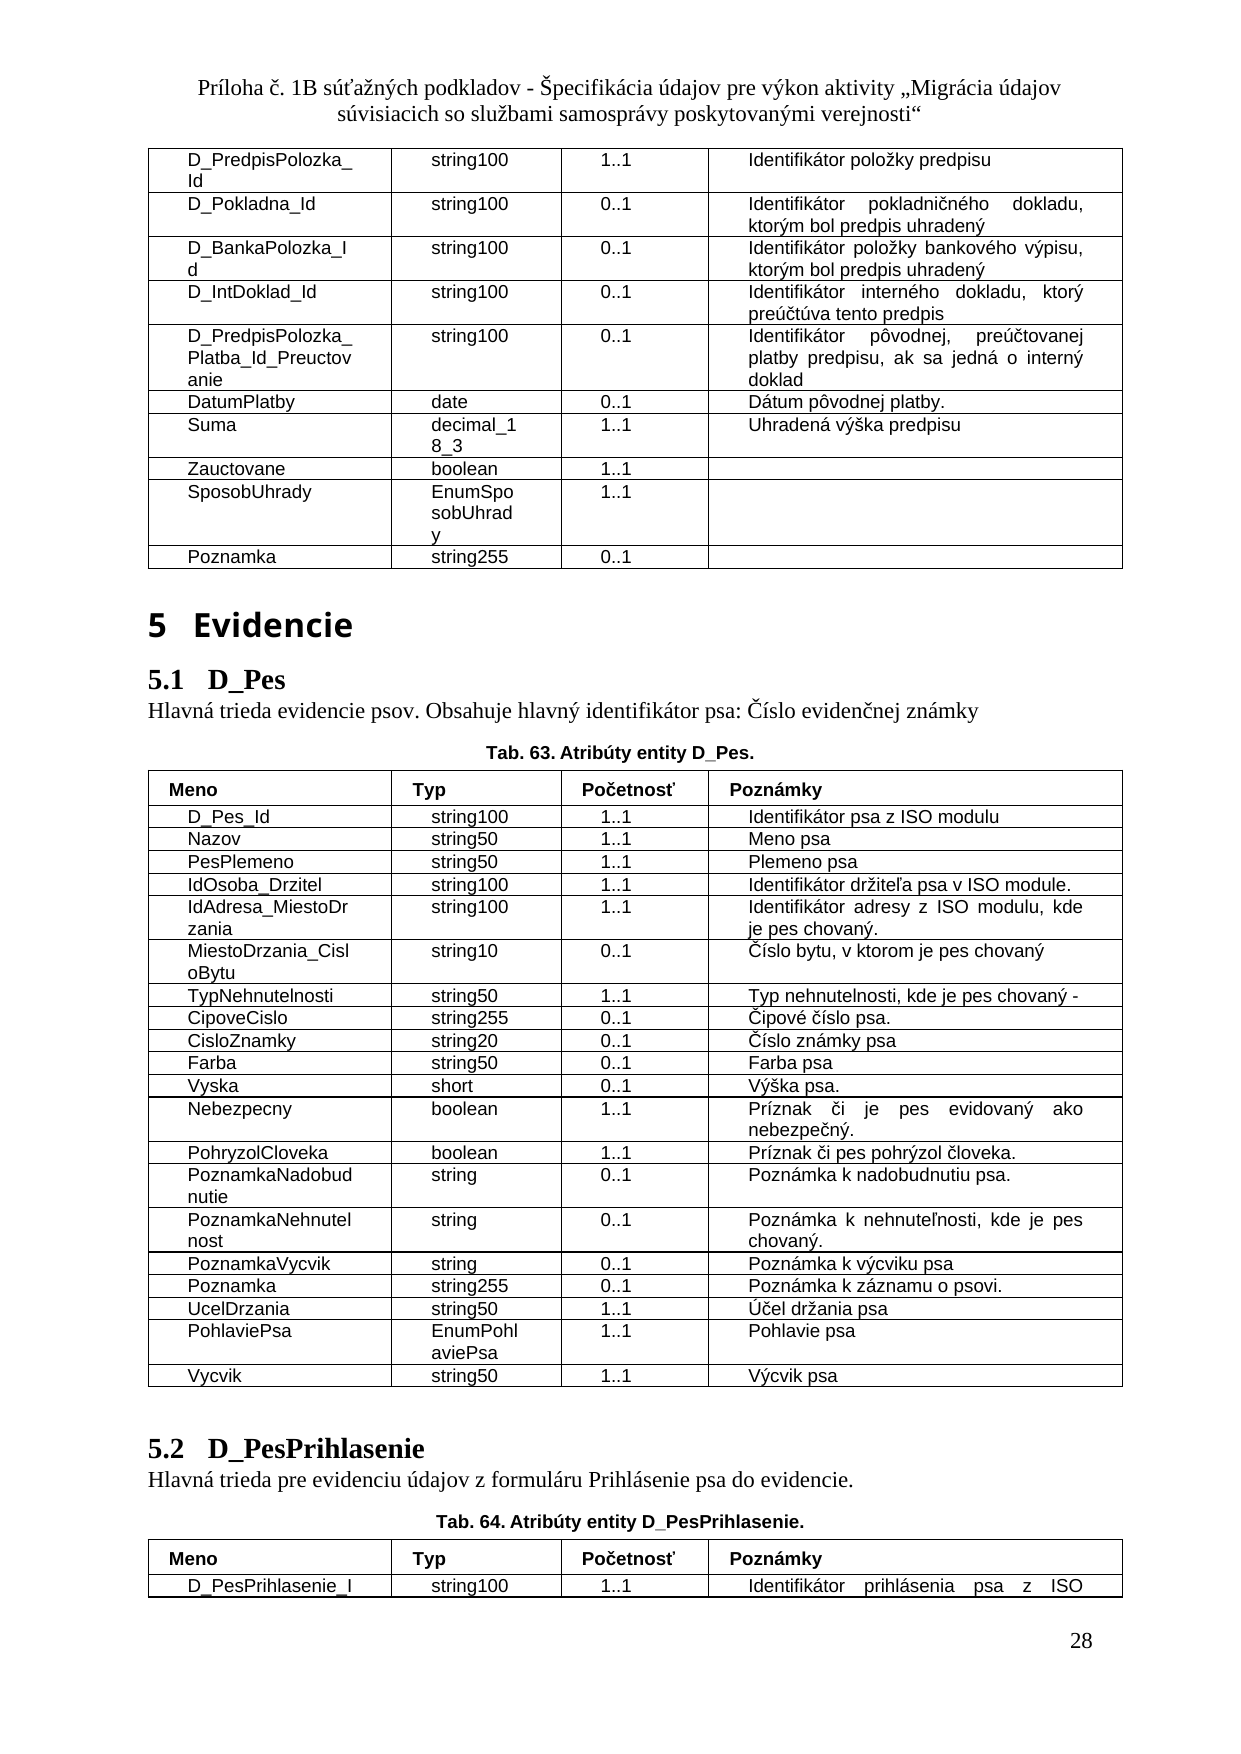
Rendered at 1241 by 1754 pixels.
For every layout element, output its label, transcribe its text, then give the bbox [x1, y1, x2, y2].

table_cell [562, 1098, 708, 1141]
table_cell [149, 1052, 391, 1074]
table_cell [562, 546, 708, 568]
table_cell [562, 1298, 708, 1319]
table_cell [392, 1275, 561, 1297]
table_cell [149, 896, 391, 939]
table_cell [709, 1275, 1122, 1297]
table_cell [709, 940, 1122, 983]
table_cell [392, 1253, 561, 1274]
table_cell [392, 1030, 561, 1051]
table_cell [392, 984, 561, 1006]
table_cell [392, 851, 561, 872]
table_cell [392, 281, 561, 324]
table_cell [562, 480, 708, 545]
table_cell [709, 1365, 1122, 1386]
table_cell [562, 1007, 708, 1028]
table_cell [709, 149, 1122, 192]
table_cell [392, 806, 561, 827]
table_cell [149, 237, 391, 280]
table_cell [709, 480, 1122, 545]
subtitle Evidencie [148, 602, 1093, 647]
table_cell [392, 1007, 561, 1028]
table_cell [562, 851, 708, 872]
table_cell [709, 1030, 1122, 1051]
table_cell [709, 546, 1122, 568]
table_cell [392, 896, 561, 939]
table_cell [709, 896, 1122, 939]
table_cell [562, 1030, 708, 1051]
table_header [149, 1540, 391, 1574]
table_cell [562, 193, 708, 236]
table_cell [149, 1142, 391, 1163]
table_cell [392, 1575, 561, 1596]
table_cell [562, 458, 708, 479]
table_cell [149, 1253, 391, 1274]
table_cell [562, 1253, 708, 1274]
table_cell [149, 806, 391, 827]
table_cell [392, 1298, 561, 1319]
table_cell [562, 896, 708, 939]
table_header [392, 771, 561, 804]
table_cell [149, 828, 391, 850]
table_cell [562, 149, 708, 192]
subtitle D_Pes [148, 662, 1093, 696]
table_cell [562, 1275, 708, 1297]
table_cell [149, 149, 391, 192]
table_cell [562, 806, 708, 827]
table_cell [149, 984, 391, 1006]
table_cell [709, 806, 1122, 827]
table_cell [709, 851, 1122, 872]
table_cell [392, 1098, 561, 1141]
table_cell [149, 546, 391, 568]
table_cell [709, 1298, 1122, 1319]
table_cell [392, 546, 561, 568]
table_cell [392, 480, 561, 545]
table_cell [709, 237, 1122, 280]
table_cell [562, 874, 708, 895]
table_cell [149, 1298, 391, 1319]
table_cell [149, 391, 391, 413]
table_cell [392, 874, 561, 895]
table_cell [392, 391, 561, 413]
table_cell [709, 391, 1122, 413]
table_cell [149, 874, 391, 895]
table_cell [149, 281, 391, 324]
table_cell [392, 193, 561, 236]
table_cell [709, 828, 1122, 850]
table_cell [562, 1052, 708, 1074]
text Hlavná trieda pre evidenciu údajov z formuláru Prihlásenie psa do evidencie. [148, 1467, 1093, 1493]
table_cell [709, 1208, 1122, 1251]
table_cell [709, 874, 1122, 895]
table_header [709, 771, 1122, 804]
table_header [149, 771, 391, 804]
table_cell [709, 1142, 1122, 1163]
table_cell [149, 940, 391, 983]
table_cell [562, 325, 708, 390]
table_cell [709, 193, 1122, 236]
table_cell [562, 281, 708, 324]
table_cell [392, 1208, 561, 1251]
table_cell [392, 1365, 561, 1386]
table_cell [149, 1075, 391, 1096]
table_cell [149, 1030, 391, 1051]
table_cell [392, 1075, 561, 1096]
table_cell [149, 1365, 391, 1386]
text Atribúty entity D_Pes. [148, 742, 1093, 763]
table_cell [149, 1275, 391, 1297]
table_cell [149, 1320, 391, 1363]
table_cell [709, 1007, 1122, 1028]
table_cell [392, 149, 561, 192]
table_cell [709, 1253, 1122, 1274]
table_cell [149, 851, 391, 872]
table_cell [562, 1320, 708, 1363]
text Hlavná trieda evidencie psov. Obsahuje hlavný identifikátor psa: Číslo evidenčnej známky [148, 697, 1093, 724]
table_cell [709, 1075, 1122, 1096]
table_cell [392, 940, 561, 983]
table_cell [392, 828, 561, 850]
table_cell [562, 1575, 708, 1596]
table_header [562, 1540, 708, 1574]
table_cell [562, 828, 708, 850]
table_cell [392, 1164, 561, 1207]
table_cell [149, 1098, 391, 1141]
text Atribúty entity D_PesPrihlasenie. [148, 1511, 1093, 1532]
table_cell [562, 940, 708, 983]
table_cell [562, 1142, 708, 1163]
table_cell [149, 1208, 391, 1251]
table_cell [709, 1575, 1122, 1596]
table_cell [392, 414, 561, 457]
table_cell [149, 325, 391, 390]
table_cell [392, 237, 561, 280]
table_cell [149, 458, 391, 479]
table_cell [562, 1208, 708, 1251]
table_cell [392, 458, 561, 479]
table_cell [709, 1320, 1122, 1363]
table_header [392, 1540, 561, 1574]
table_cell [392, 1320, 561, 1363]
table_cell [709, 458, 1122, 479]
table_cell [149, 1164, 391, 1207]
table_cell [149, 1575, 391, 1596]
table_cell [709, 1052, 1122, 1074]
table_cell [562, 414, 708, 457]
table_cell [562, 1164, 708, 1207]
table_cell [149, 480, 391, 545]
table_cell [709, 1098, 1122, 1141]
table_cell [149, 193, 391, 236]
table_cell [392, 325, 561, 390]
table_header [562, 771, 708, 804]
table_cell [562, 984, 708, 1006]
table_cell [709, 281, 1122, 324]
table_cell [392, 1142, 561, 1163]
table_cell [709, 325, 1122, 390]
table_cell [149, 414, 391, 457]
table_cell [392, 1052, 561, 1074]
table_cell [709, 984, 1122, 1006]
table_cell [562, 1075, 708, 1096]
subtitle D_PesPrihlasenie [148, 1431, 1093, 1465]
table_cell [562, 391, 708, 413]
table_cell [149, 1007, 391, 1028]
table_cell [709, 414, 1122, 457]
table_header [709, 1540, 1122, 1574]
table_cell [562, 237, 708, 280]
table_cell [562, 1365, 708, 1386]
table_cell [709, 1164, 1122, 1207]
